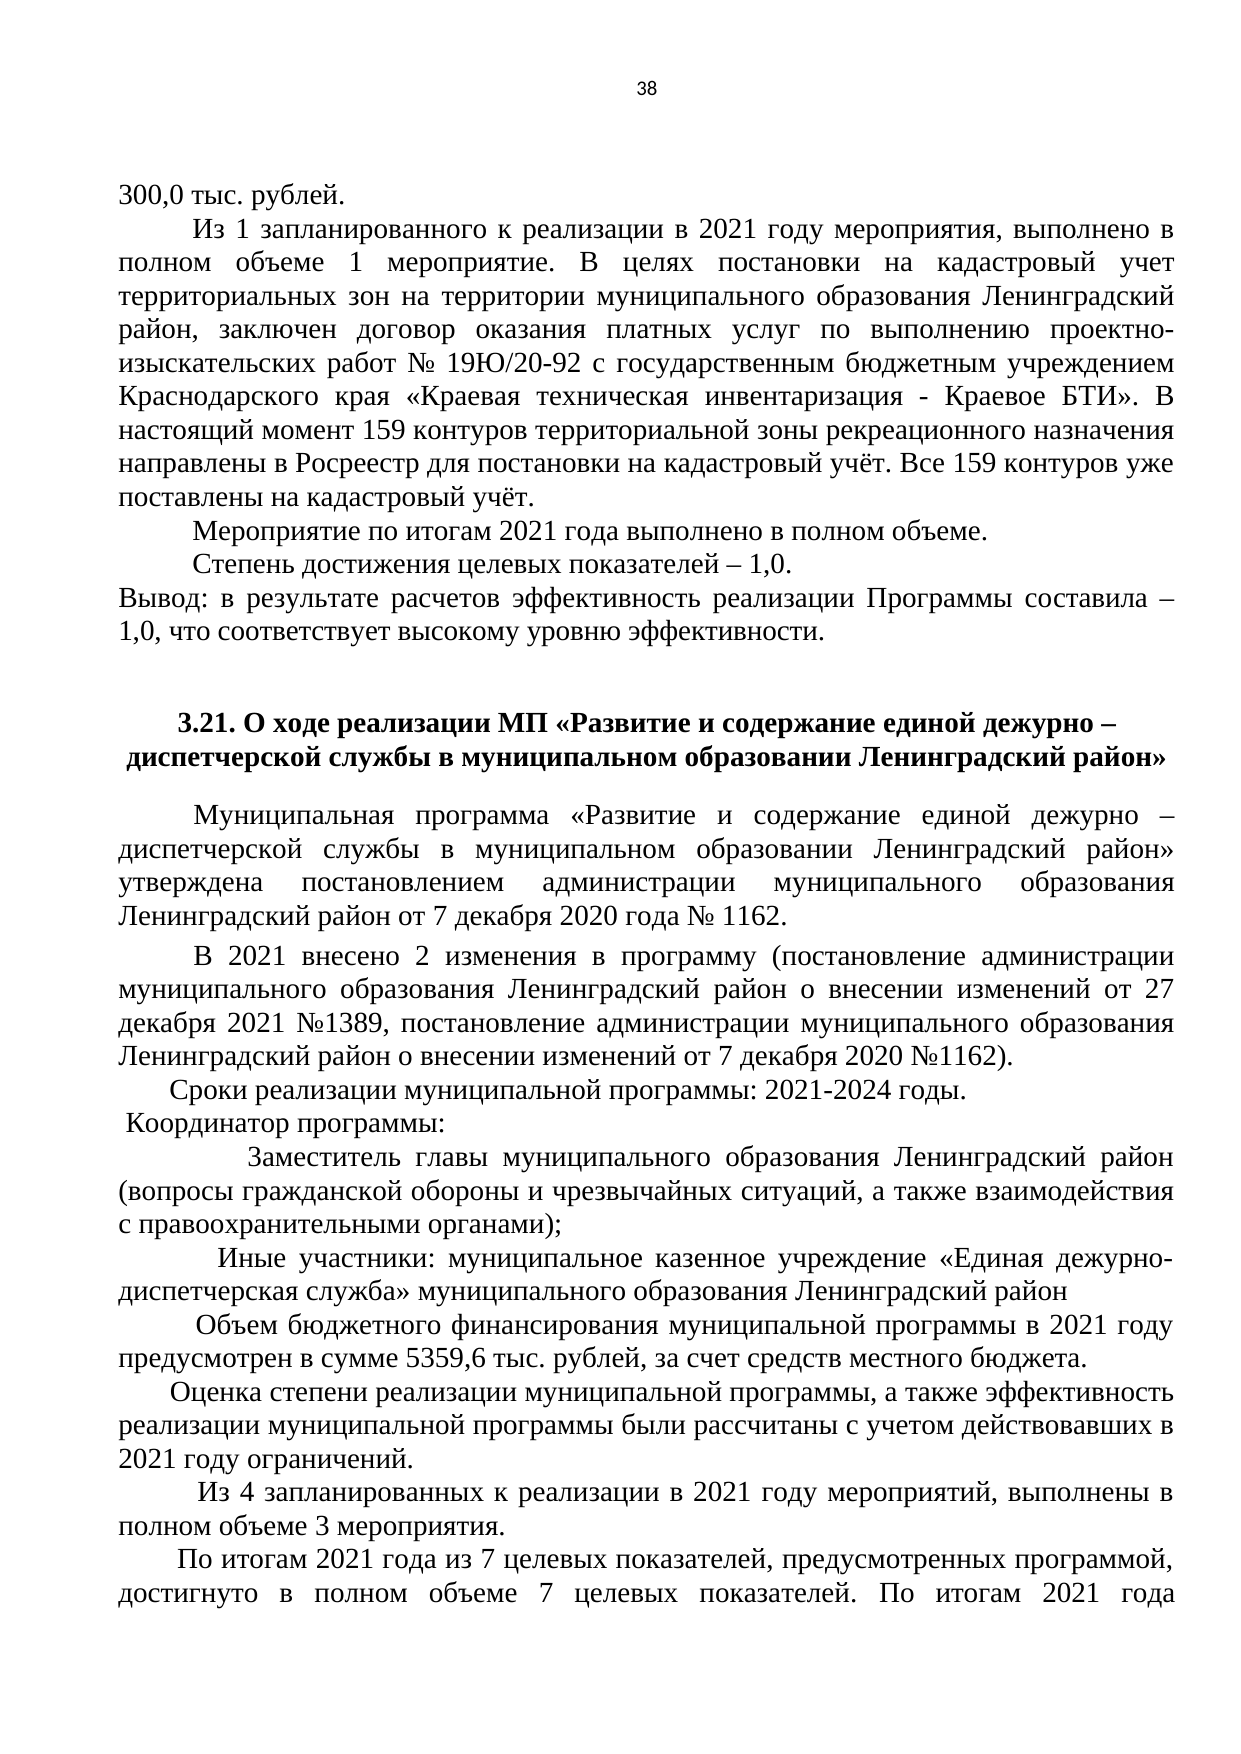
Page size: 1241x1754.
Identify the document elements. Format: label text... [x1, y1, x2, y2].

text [118, 1542, 1175, 1609]
text Степень достижения целевых показателей – 1,0. [118, 546, 1174, 580]
text Иные участники: муниципальное казенное учреждение «Единая дежурно-диспетчерская служба» муниципального образования Ленинградский район [118, 1240, 1175, 1307]
text Из 4 запланированных к реализации в 2021 году мероприятий, выполнены в полном объеме 3 мероприятия. [118, 1474, 1175, 1542]
text Из 1 запланированного к реализации в 2021 году мероприятия, выполнено в полном объеме 1 мероприятие. В целях постановки на кадастровый учет территориальных зон на территории муниципального образования Ленинградский район, заключен договор оказания платных услуг по выполнению проектно-изыскательских работ № 19Ю/20-92 с государственным бюджетным учреждением Краснодарского края «Краевая техническая инвентаризация - Краевое БТИ». В настоящий момент 159 контуров территориальной зоны рекреационного назначения направлены в Росреестр для постановки на кадастровый учёт. Все 159 контуров уже поставлены на кадастровый учёт. [118, 211, 1175, 513]
text Объем бюджетного финансирования муниципальной программы в 2021 году предусмотрен в сумме 5359,6 тыс. рублей, за счет средств местного бюджета. [118, 1307, 1175, 1374]
text 3.21. О ходе реализации МП «Развитие и содержание единой дежурно – диспетчерской службы в муниципальном образовании Ленинградский район» [118, 705, 1175, 772]
text Координатор программы: [118, 1106, 1175, 1139]
text Мероприятие по итогам 2021 года выполнено в полном объеме. [118, 513, 1175, 546]
text Муниципальная программа «Развитие и содержание единой дежурно – диспетчерской службы в муниципальном образовании Ленинградский район» утверждена постановлением администрации муниципального образования Ленинградский район от 7 декабря 2020 года № 1162. [118, 797, 1175, 932]
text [118, 177, 1175, 211]
text 3аместитель главы муниципального образования Ленинградский район (вопросы гражданской обороны и чрезвычайных ситуаций, а также взаимодействия с правоохранительными органами); [118, 1139, 1175, 1240]
text Вывод: в результате расчетов эффективность реализации Программы составила – 1,0, что соответствует высокому уровню эффективности. [118, 580, 1174, 647]
text Оценка степени реализации муниципальной программы, а также эффективность реализации муниципальной программы были рассчитаны с учетом действовавших в 2021 году ограничений. [118, 1374, 1175, 1474]
text Сроки реализации муниципальной программы: 2021-2024 годы. [118, 1072, 1175, 1106]
list В 2021 внесено 2 изменения в программу (постановление администрации муниципального образования Ленинградский район о внесении изменений от 27 декабря 2021 №1389, постановление администрации муниципального образования Ленинградский район о внесении изменений от 7 декабря 2020 №1162). [118, 938, 1175, 1072]
